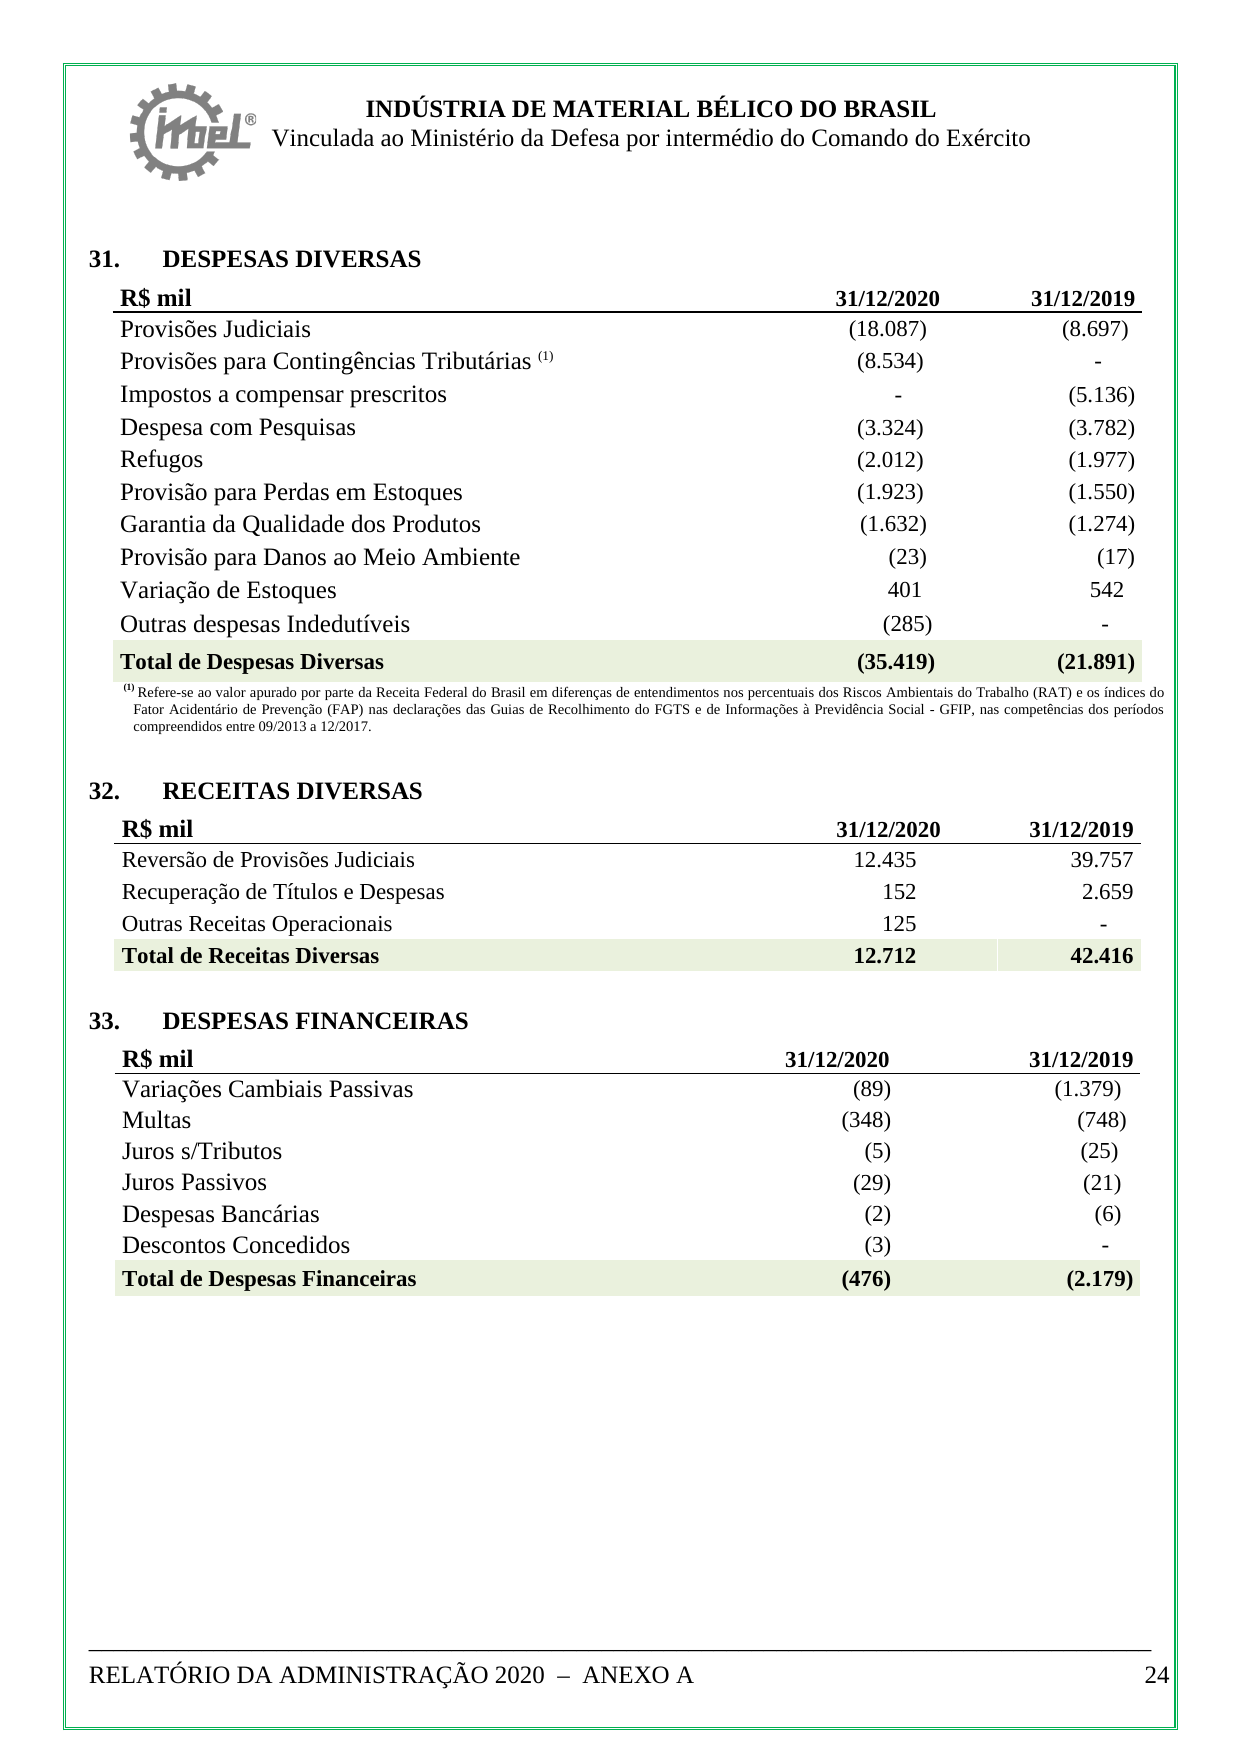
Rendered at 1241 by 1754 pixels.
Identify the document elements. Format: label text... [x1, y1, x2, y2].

table_cell (748) [898, 1104, 1140, 1135]
table_cell (5) [679, 1135, 898, 1166]
table_cell - [998, 907, 1141, 939]
table_cell (3.324) [767, 411, 1008, 443]
table_cell - [767, 377, 1008, 411]
table_cell (5.136) [1008, 377, 1142, 411]
table_cell (2) [679, 1198, 898, 1229]
table_cell Garantia da Qualidade dos Produtos [113, 507, 767, 539]
table_cell Despesa com Pesquisas [113, 411, 767, 443]
table_cell (29) [679, 1166, 898, 1197]
table_cell Variação de Estoques [113, 573, 767, 606]
table_cell Outras Receitas Operacionais [114, 907, 829, 939]
table_cell (1.274) [1008, 507, 1142, 539]
table_cell (21) [898, 1166, 1140, 1197]
table_cell (3.782) [1008, 411, 1142, 443]
table_cell (17) [1008, 539, 1142, 573]
table_cell (1.379) [898, 1074, 1140, 1104]
table_cell Despesas Bancárias [115, 1198, 679, 1229]
table_cell Provisão para Perdas em Estoques [113, 475, 767, 507]
table_cell (8.697) [1008, 313, 1142, 343]
table_cell (2.179) [898, 1260, 1140, 1296]
table_header 31/12/2020 [829, 811, 997, 843]
table_cell Outras despesas Indedutíveis [113, 606, 767, 640]
table_header 31/12/2019 [898, 1041, 1140, 1072]
table_cell (89) [679, 1074, 898, 1104]
table_cell 42.416 [998, 939, 1141, 971]
table_cell (1.977) [1008, 443, 1142, 475]
table_cell Multas [115, 1104, 679, 1135]
table_header 31/12/2019 [1008, 279, 1142, 311]
table_cell Total de Despesas Diversas [113, 640, 767, 682]
table_cell Provisão para Danos ao Meio Ambiente [113, 539, 767, 573]
subtitle (1) Refere-se ao valor apurado por parte da Receita Federal do Brasil em diferenças de entendimentos nos percentuais dos Riscos Ambientais do Trabalho (RAT) e os índices do Fator Acidentário de Prevenção (FAP) nas declarações das Guias de Recolhimento do FGTS e de Informações à Previdência Social - GFIP, nas competências dos períodos compreendidos entre 09/2013 a 12/2017. [89, 682, 1166, 734]
subtitle 33. DESPESAS FINANCEIRAS [89, 1006, 1166, 1035]
table_cell Variações Cambiais Passivas [115, 1074, 679, 1104]
table_cell 39.757 [998, 844, 1141, 875]
table_cell 401 [767, 573, 1008, 606]
table_cell Total de Receitas Diversas [114, 939, 829, 971]
table_cell (1.632) [767, 507, 1008, 539]
table_cell Provisões Judiciais [113, 313, 767, 343]
table_cell (18.087) [767, 313, 1008, 343]
table_cell Refugos [113, 443, 767, 475]
table_header 31/12/2019 [998, 811, 1141, 843]
table_cell 152 [829, 875, 997, 907]
table_cell (285) [767, 606, 1008, 640]
table_header 31/12/2020 [767, 279, 1008, 311]
table_cell Descontos Concedidos [115, 1229, 679, 1260]
table_header R$ mil [114, 811, 829, 843]
table_cell (25) [898, 1135, 1140, 1166]
table_header 31/12/2020 [679, 1041, 898, 1072]
table_header R$ mil [115, 1041, 679, 1072]
table_cell Total de Despesas Financeiras [115, 1260, 679, 1296]
table_cell (3) [679, 1229, 898, 1260]
table_cell Juros Passivos [115, 1166, 679, 1197]
table_cell - [1008, 344, 1142, 377]
table_cell (2.012) [767, 443, 1008, 475]
table_cell (1.923) [767, 475, 1008, 507]
table_cell 12.712 [829, 939, 997, 971]
table_cell (6) [898, 1198, 1140, 1229]
table_cell (348) [679, 1104, 898, 1135]
table_cell Impostos a compensar prescritos [113, 377, 767, 411]
table_cell - [898, 1229, 1140, 1260]
table_cell (8.534) [767, 344, 1008, 377]
subtitle 31. DESPESAS DIVERSAS [89, 244, 1166, 273]
table_cell Juros s/Tributos [115, 1135, 679, 1166]
subtitle 32. RECEITAS DIVERSAS [89, 776, 1166, 804]
table_header R$ mil [113, 279, 767, 311]
table_cell 2.659 [998, 875, 1141, 907]
table_cell 12.435 [829, 844, 997, 875]
table_cell 542 [1008, 573, 1142, 606]
table_cell (476) [679, 1260, 898, 1296]
table_cell Provisões para Contingências Tributárias (1) [113, 344, 767, 377]
table_cell (1.550) [1008, 475, 1142, 507]
table_cell 125 [829, 907, 997, 939]
table_cell (23) [767, 539, 1008, 573]
table_cell - [1008, 606, 1142, 640]
table_cell (35.419) [767, 640, 1008, 682]
table_cell Recuperação de Títulos e Despesas [114, 875, 829, 907]
table_cell (21.891) [1008, 640, 1142, 682]
table_cell Reversão de Provisões Judiciais [114, 844, 829, 875]
